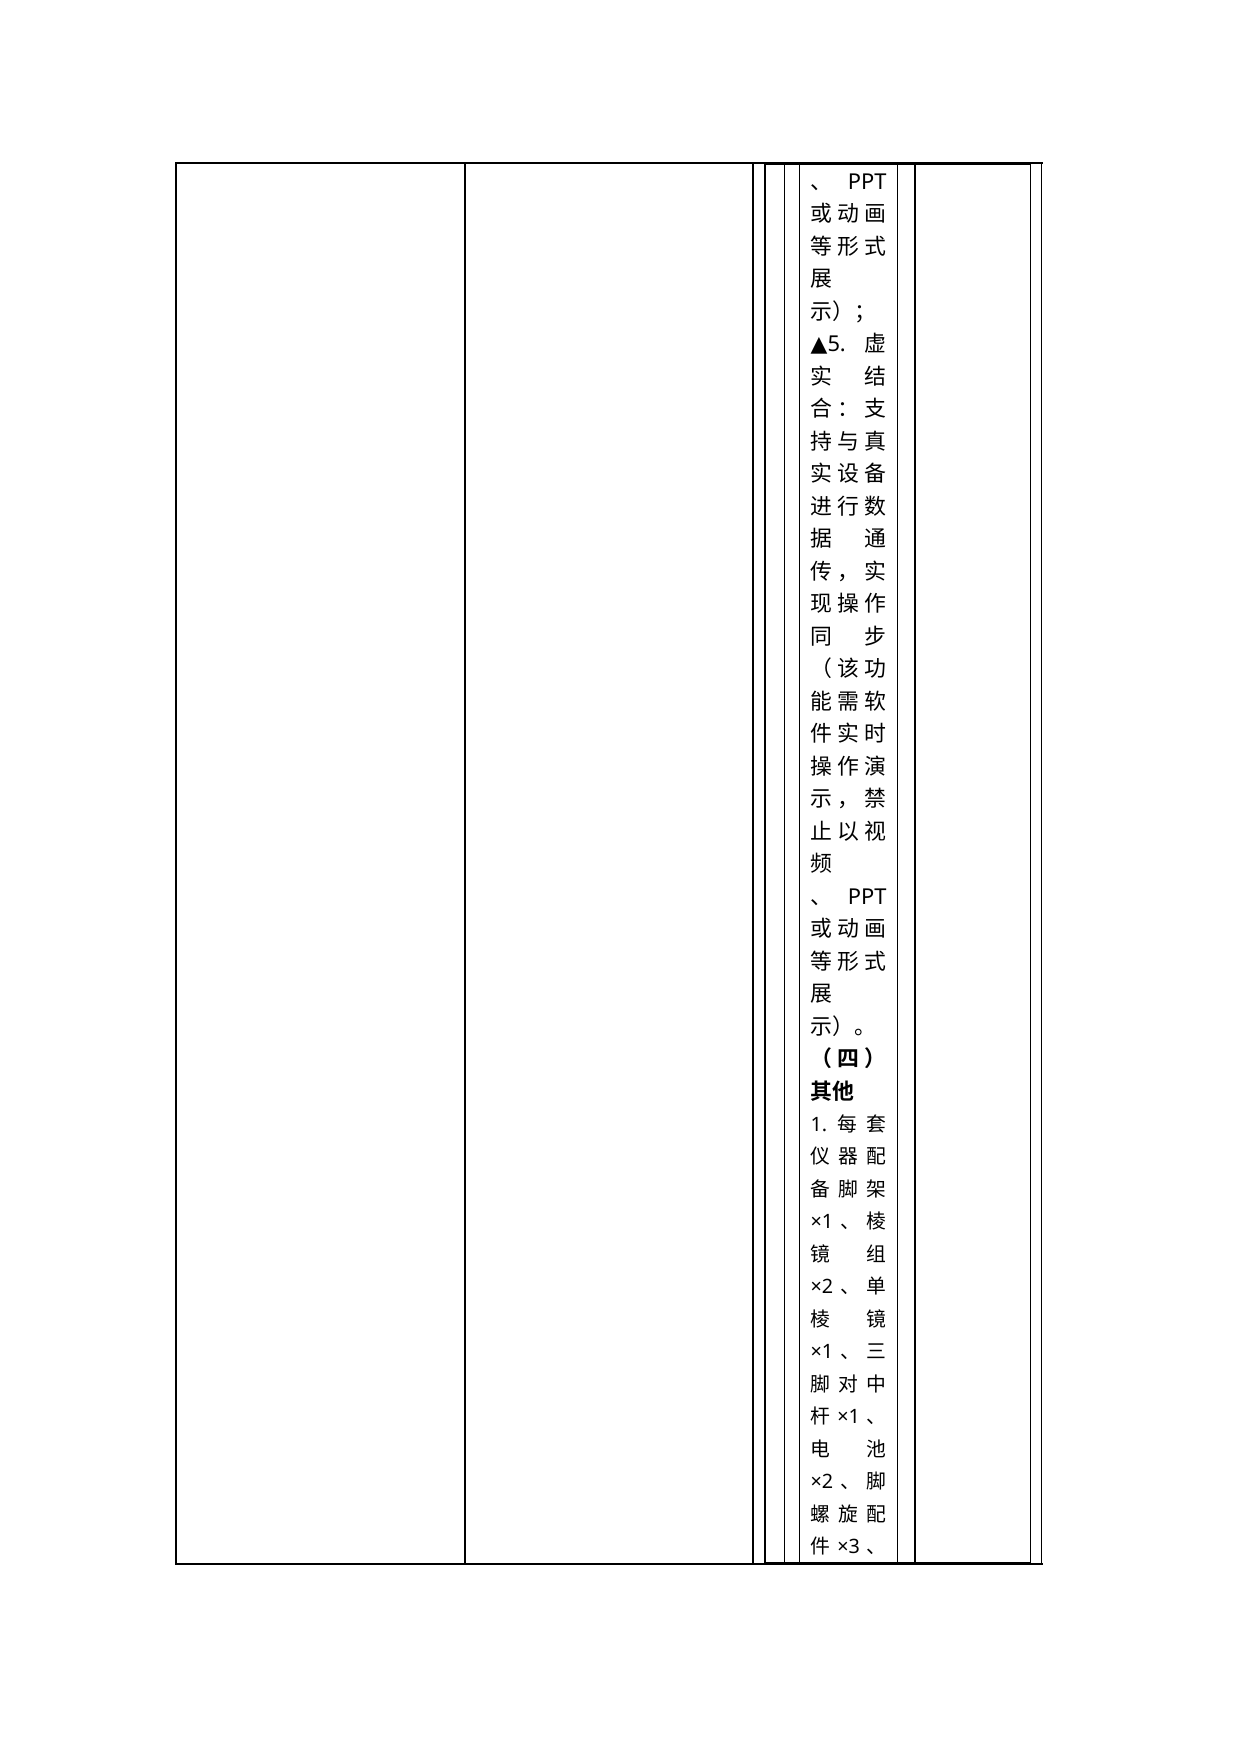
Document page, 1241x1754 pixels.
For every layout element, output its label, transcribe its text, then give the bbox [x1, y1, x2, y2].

table_cell [754, 164, 764, 1563]
table_cell [898, 165, 914, 1562]
table_cell 1 [177, 164, 464, 1563]
table_cell [916, 165, 1030, 1562]
table_cell [1031, 164, 1041, 1563]
table_cell [466, 164, 752, 1563]
table_cell [766, 165, 784, 1562]
table_cell [785, 165, 799, 1562]
table_cell [800, 165, 897, 1562]
